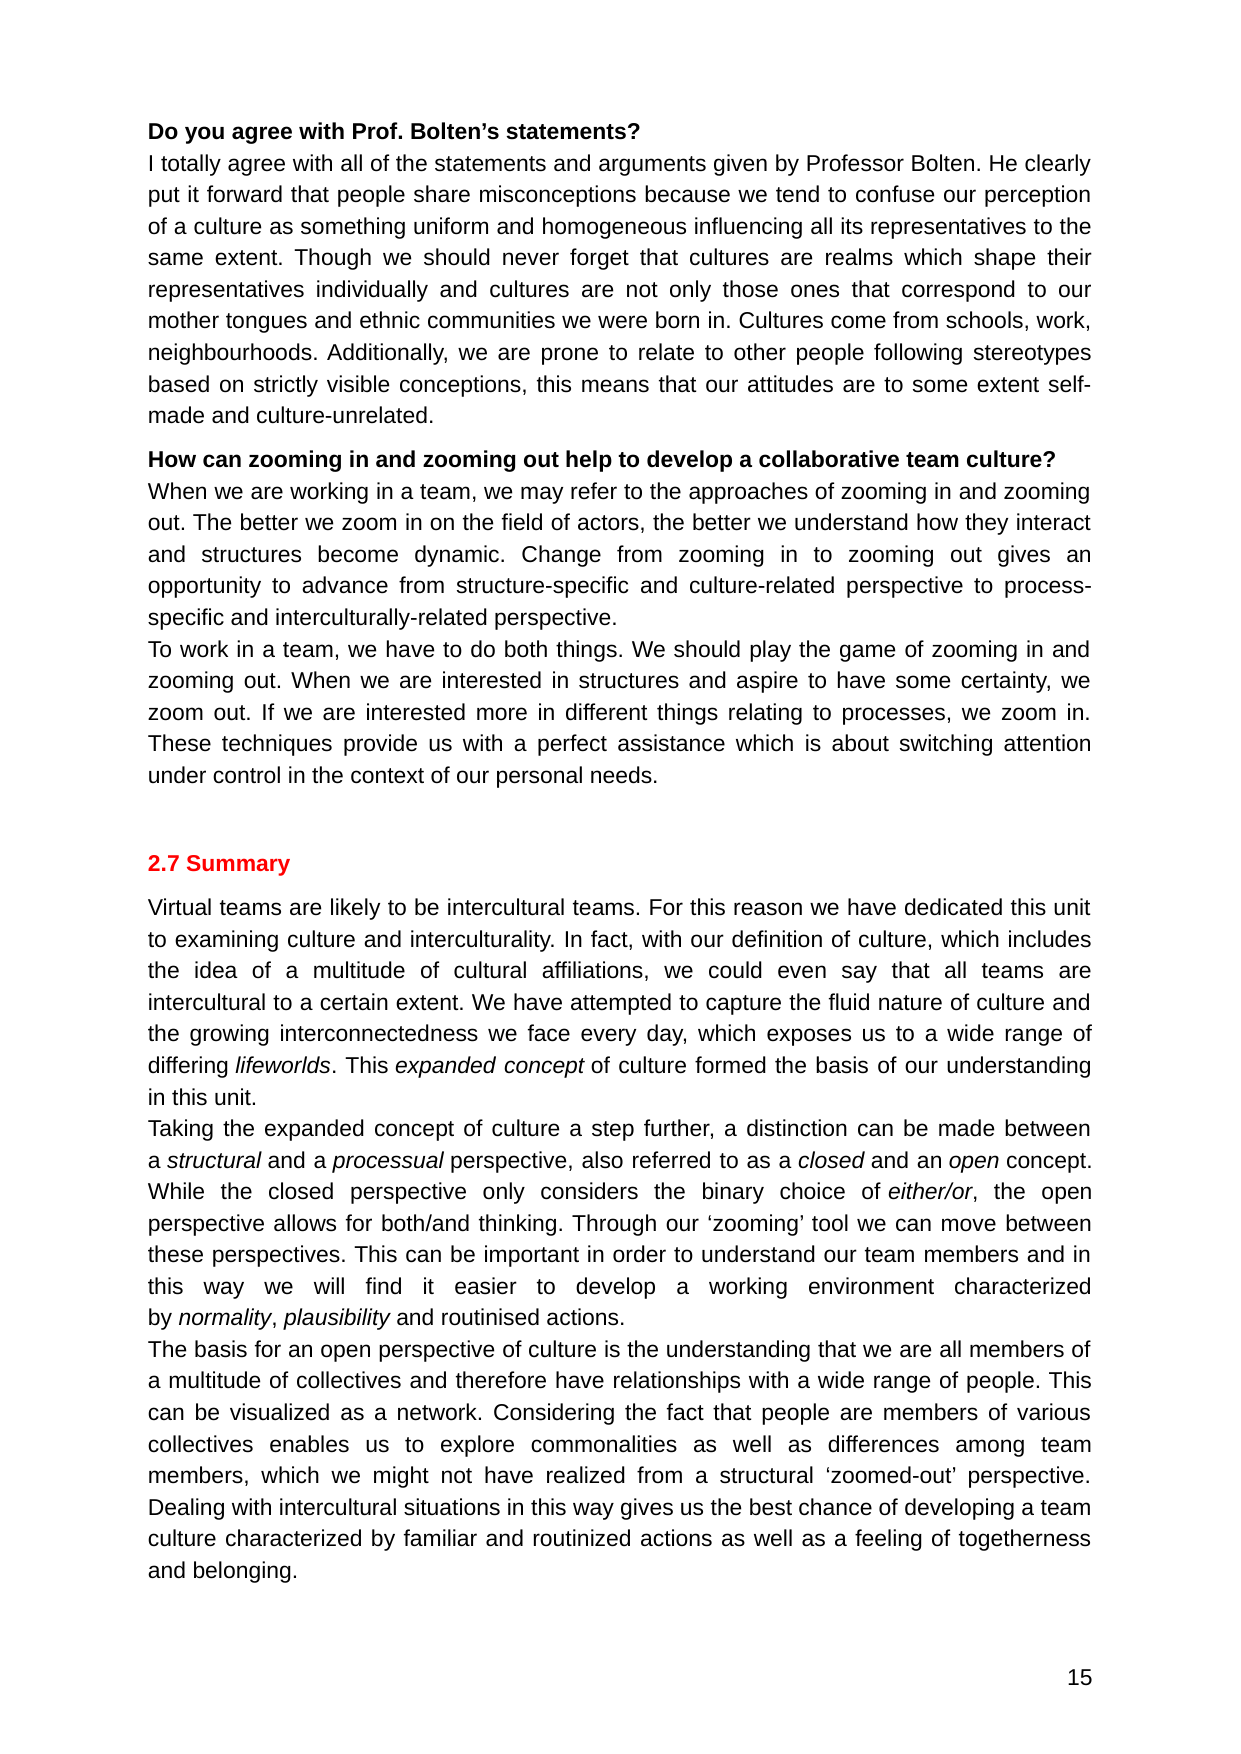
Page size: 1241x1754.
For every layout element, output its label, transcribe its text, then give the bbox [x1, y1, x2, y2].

text How can zooming in and zooming out help to develop a collaborative team culture? [148, 446, 1092, 473]
text To work in a team, we have to do both things. We should play the game of zooming in and zooming out. When we are interested in structures and aspire to have some certainty, we zoom out. If we are interested more in different things relating to processes, we zoom in. These techniques provide us with a perfect assistance which is about switching attention under control in the context of our personal needs. [148, 636, 1092, 788]
text Do you agree with Prof. Bolten’s statements? [148, 118, 1092, 144]
text When we are working in a team, we may refer to the approaches of zooming in and zooming out. The better we zoom in on the field of actors, the better we understand how they interact and structures become dynamic. Change from zooming in to zooming out gives an opportunity to advance from structure-specific and culture-related perspective to process-specific and interculturally-related perspective. [148, 478, 1092, 630]
text I totally agree with all of the statements and arguments given by Professor Bolten. He clearly put it forward that people share misconceptions because we tend to confuse our perception of a culture as something uniform and homogeneous influencing all its representatives to the same extent. Though we should never forget that cultures are realms which shape their representatives individually and cultures are not only those ones that correspond to our mother tongues and ethnic communities we were born in. Cultures come from schools, work, neighbourhoods. Additionally, we are prone to relate to other people following stereotypes based on strictly visible conceptions, this means that our attitudes are to some extent self-made and culture-unrelated. [148, 150, 1092, 428]
text Virtual teams are likely to be intercultural teams. For this reason we have dedicated this unit to examining culture and interculturality. In fact, with our definition of culture, which includes the idea of a multitude of cultural affiliations, we could even say that all teams are intercultural to a certain extent. We have attempted to capture the fluid nature of culture and the growing interconnectedness we face every day, which exposes us to a wide range of differing lifeworlds. This expanded concept of culture formed the basis of our understanding in this unit. [148, 894, 1092, 1110]
text Taking the expanded concept of culture a step further, a distinction can be made between a structural and a processual perspective, also referred to as a closed and an open concept. While the closed perspective only considers the binary choice of either/or, the open perspective allows for both/and thinking. Through our ‘zooming’ tool we can move between these perspectives. This can be important in order to understand our team members and in this way we will find it easier to develop a working environment characterized by normality, plausibility and routinised actions. [148, 1115, 1092, 1331]
text The basis for an open perspective of culture is the understanding that we are all members of a multitude of collectives and therefore have relationships with a wide range of people. This can be visualized as a network. Considering the fact that people are members of various collectives enables us to explore commonalities as well as differences among team members, which we might not have realized from a structural ‘zoomed-out’ perspective. Dealing with intercultural situations in this way gives us the best chance of developing a team culture characterized by familiar and routinized actions as well as a feeling of togetherness and belonging. [148, 1336, 1092, 1583]
subtitle 2.7 Summary [148, 850, 1092, 876]
